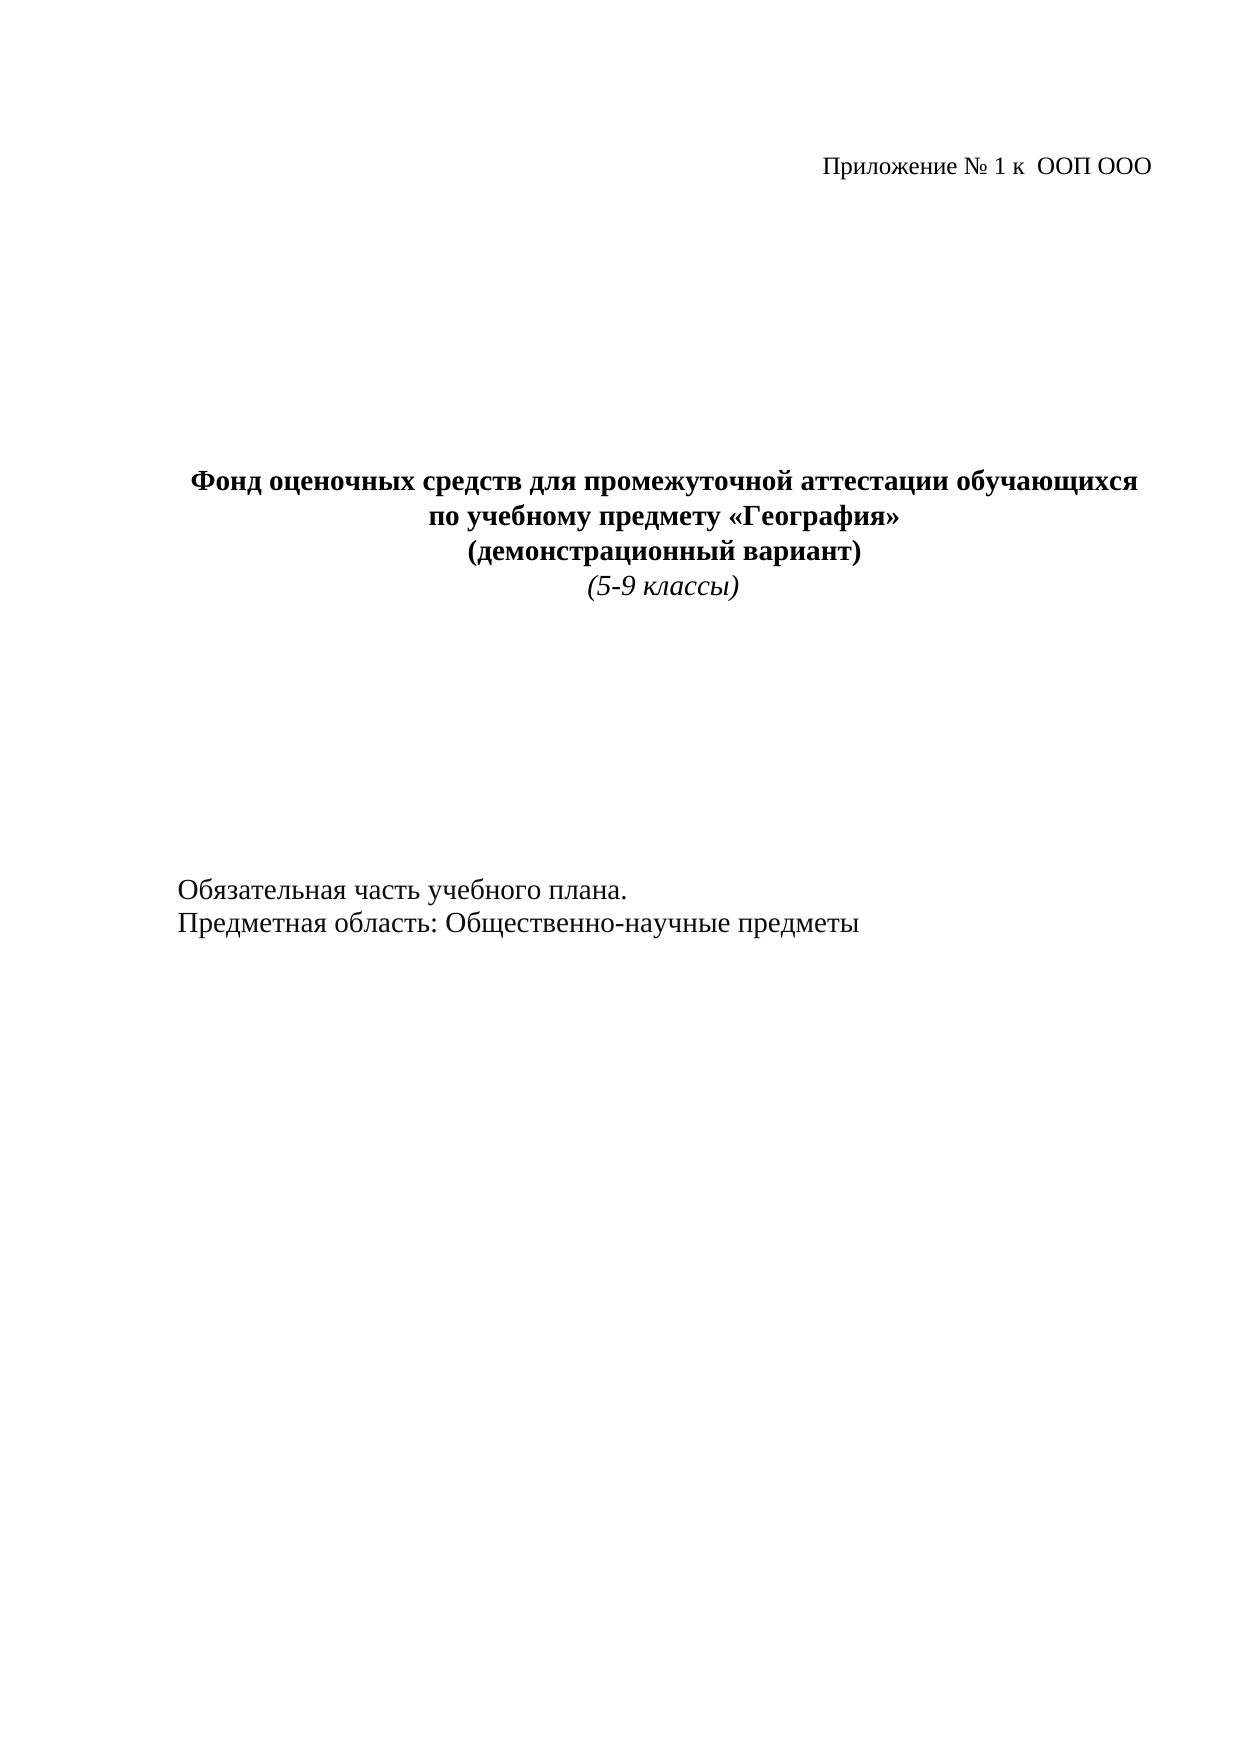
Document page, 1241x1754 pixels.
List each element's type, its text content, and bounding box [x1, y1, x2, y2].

text Обязательная часть учебного плана. [177, 872, 1152, 906]
text Фонд оценочных средств для промежуточной аттестации обучающихся [177, 463, 1152, 496]
text (демонстрационный вариант) [177, 533, 1152, 567]
text по учебному предмету «География» [177, 498, 1152, 532]
text Приложение № 1 к ООП ООО [177, 151, 1152, 180]
text (5-9 классы) [177, 568, 1152, 602]
text Предметная область: Общественно-научные предметы [177, 906, 1152, 939]
